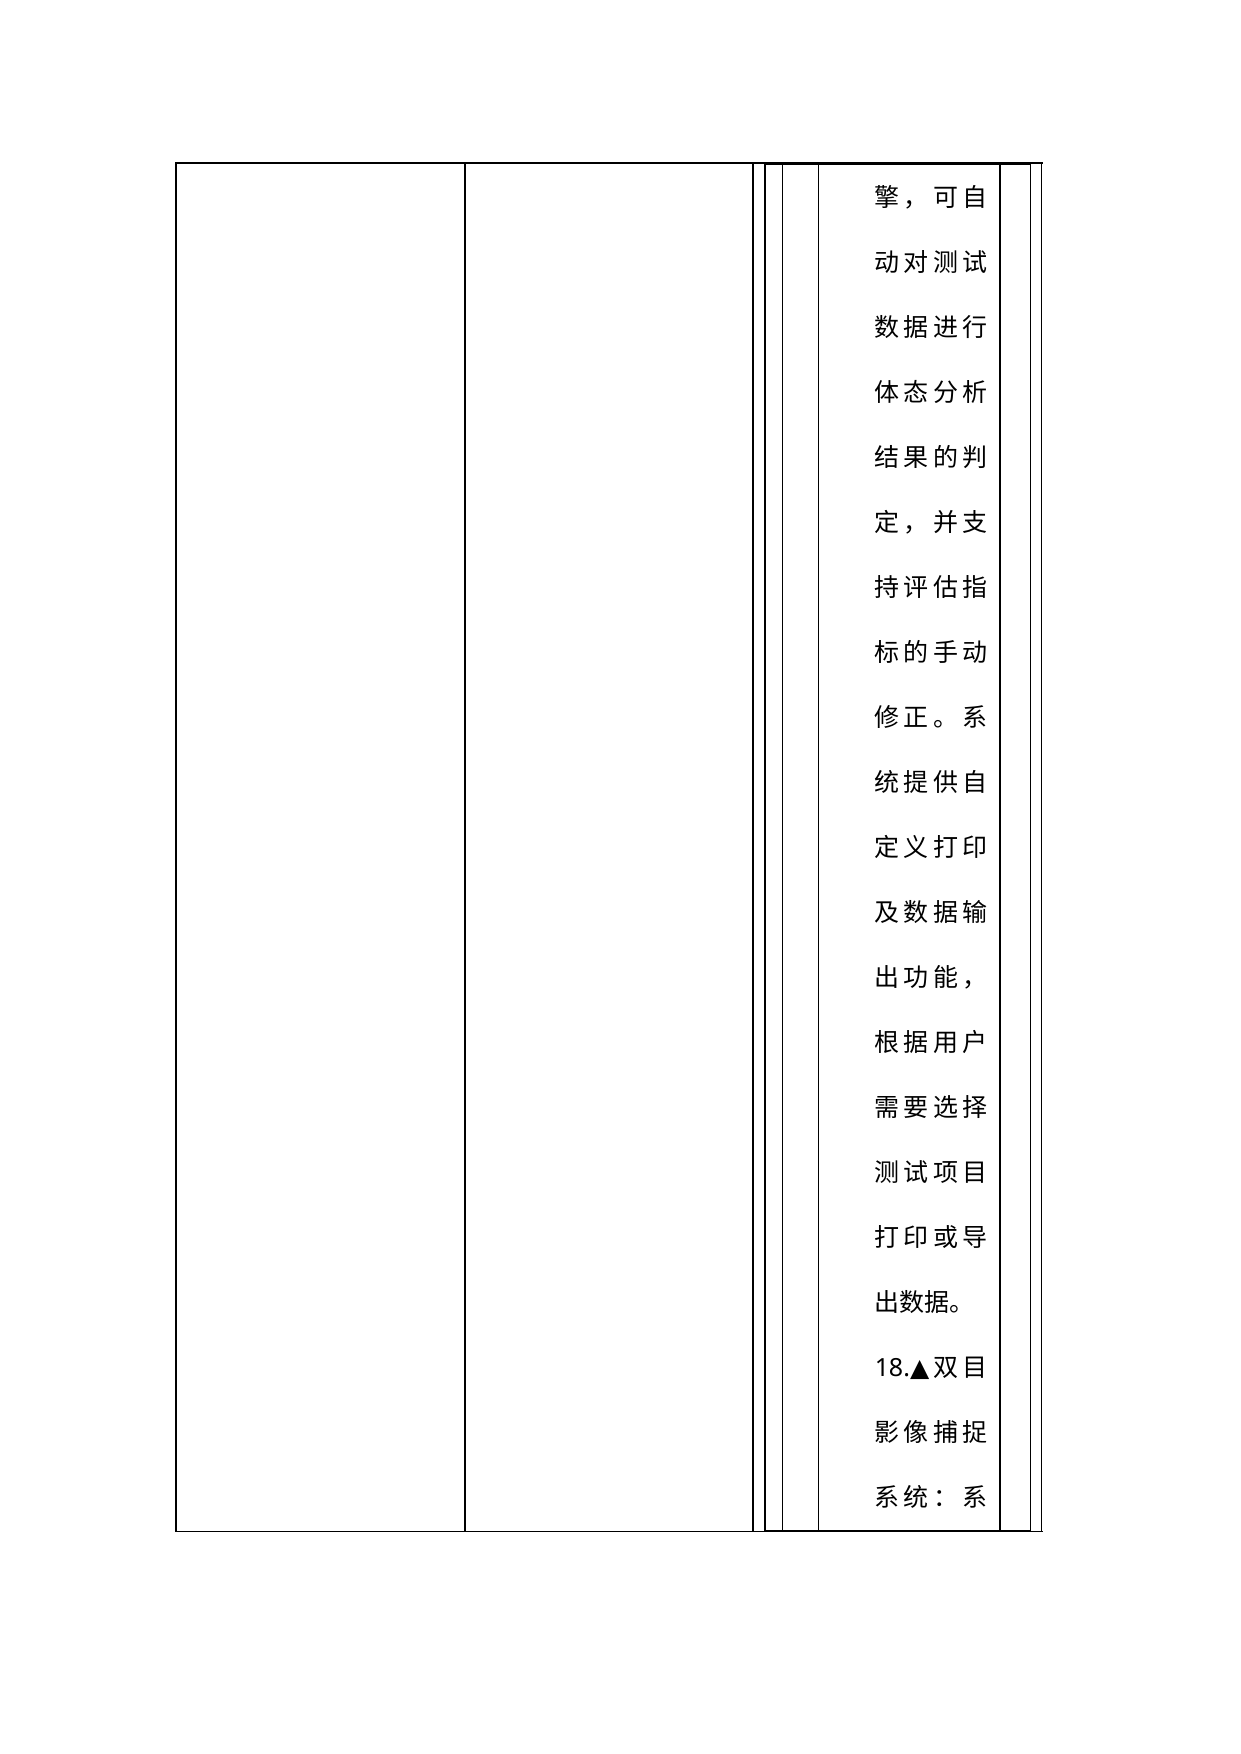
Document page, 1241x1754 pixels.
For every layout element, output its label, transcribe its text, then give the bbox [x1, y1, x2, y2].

table_cell 1 [177, 164, 464, 1531]
table_cell [766, 165, 782, 1530]
table_cell [754, 164, 764, 1531]
table_cell [1031, 164, 1041, 1531]
table_cell [783, 165, 818, 1530]
table_cell [466, 164, 752, 1531]
table_cell [819, 165, 999, 1530]
table_cell [1001, 165, 1030, 1530]
